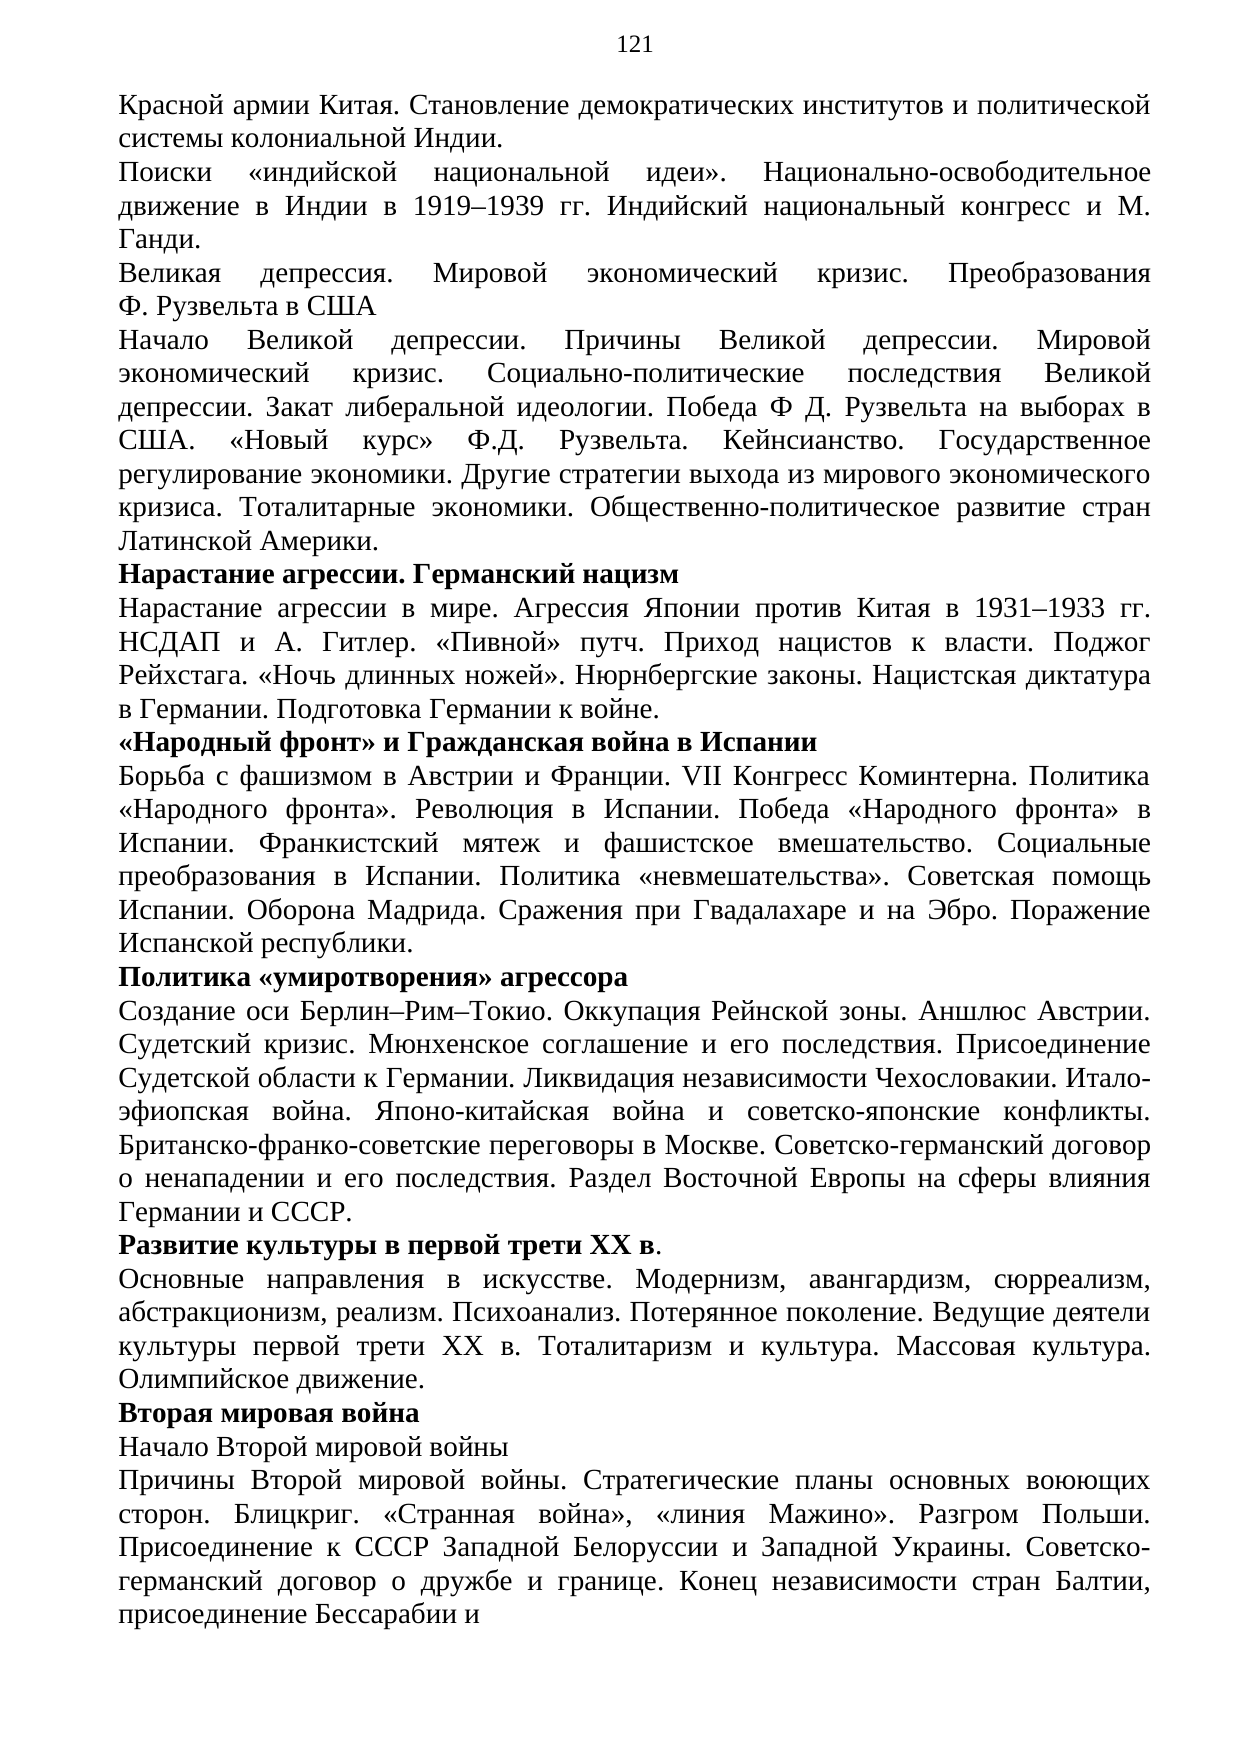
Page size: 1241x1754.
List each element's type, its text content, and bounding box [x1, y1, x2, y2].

text Политика «умиротворения» агрессора [118, 959, 1152, 993]
text Нарастание агрессии. Германский нацизм [118, 557, 1152, 590]
text Нарастание агрессии в мире. Агрессия Японии против Китая в 1931–1933 гг. НСДАП и А. Гитлер. «Пивной» путч. Приход нацистов к власти. Поджог Рейхстага. «Ночь длинных ножей». Нюрнбергские законы. Нацистская диктатура в Германии. Подготовка Германии к войне. [118, 590, 1152, 724]
text Борьба с фашизмом в Австрии и Франции. VII Конгресс Коминтерна. Политика «Народного фронта». Революция в Испании. Победа «Народного фронта» в Испании. Франкистский мятеж и фашистское вмешательство. Социальные преобразования в Испании. Политика «невмешательства». Советская помощь Испании. Оборона Мадрида. Сражения при Гвадалахаре и на Эбро. Поражение Испанской республики. [118, 758, 1152, 959]
text Вторая мировая война [118, 1395, 1152, 1429]
text Начало Великой депрессии. Причины Великой депрессии. Мировой экономический кризис. Социально-политические последствия Великой депрессии. Закат либеральной идеологии. Победа Ф Д. Рузвельта на выборах в США. «Новый курс» Ф.Д. Рузвельта. Кейнсианство. Государственное регулирование экономики. Другие стратегии выхода из мирового экономического кризиса. Тоталитарные экономики. Общественно-политическое развитие стран Латинской Америки. [118, 322, 1152, 557]
text Великая депрессия. Мировой экономический кризис. Преобразования Ф. Рузвельта в США [118, 255, 1152, 322]
text Создание оси Берлин–Рим–Токио. Оккупация Рейнской зоны. Аншлюс Австрии. Судетский кризис. Мюнхенское соглашение и его последствия. Присоединение Судетской области к Германии. Ликвидация независимости Чехословакии. Итало-эфиопская война. Японо-китайская война и советско-японские конфликты. Британско-франко-советские переговоры в Москве. Советско-германский договор о ненападении и его последствия. Раздел Восточной Европы на сферы влияния Германии и СССР. [118, 993, 1152, 1227]
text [118, 87, 1152, 154]
text Причины Второй мировой войны. Стратегические планы основных воюющих сторон. Блицкриг. «Странная война», «линия Мажино». Разгром Польши. Присоединение к СССР Западной Белоруссии и Западной Украины. Советско-германский договор о дружбе и границе. Конец независимости стран Балтии, присоединение Бессарабии и [118, 1462, 1152, 1630]
text Развитие культуры в первой трети ХХ в. [118, 1227, 1152, 1261]
text Основные направления в искусстве. Модернизм, авангардизм, сюрреализм, абстракционизм, реализм. Психоанализ. Потерянное поколение. Ведущие деятели культуры первой трети ХХ в. Тоталитаризм и культура. Массовая культура. Олимпийское движение. [118, 1261, 1152, 1395]
text «Народный фронт» и Гражданская война в Испании [118, 724, 1152, 758]
text Поиски «индийской национальной идеи». Национально-освободительное движение в Индии в 1919–1939 гг. Индийский национальный конгресс и М. Ганди. [118, 154, 1152, 255]
text Начало Второй мировой войны [118, 1429, 1152, 1462]
